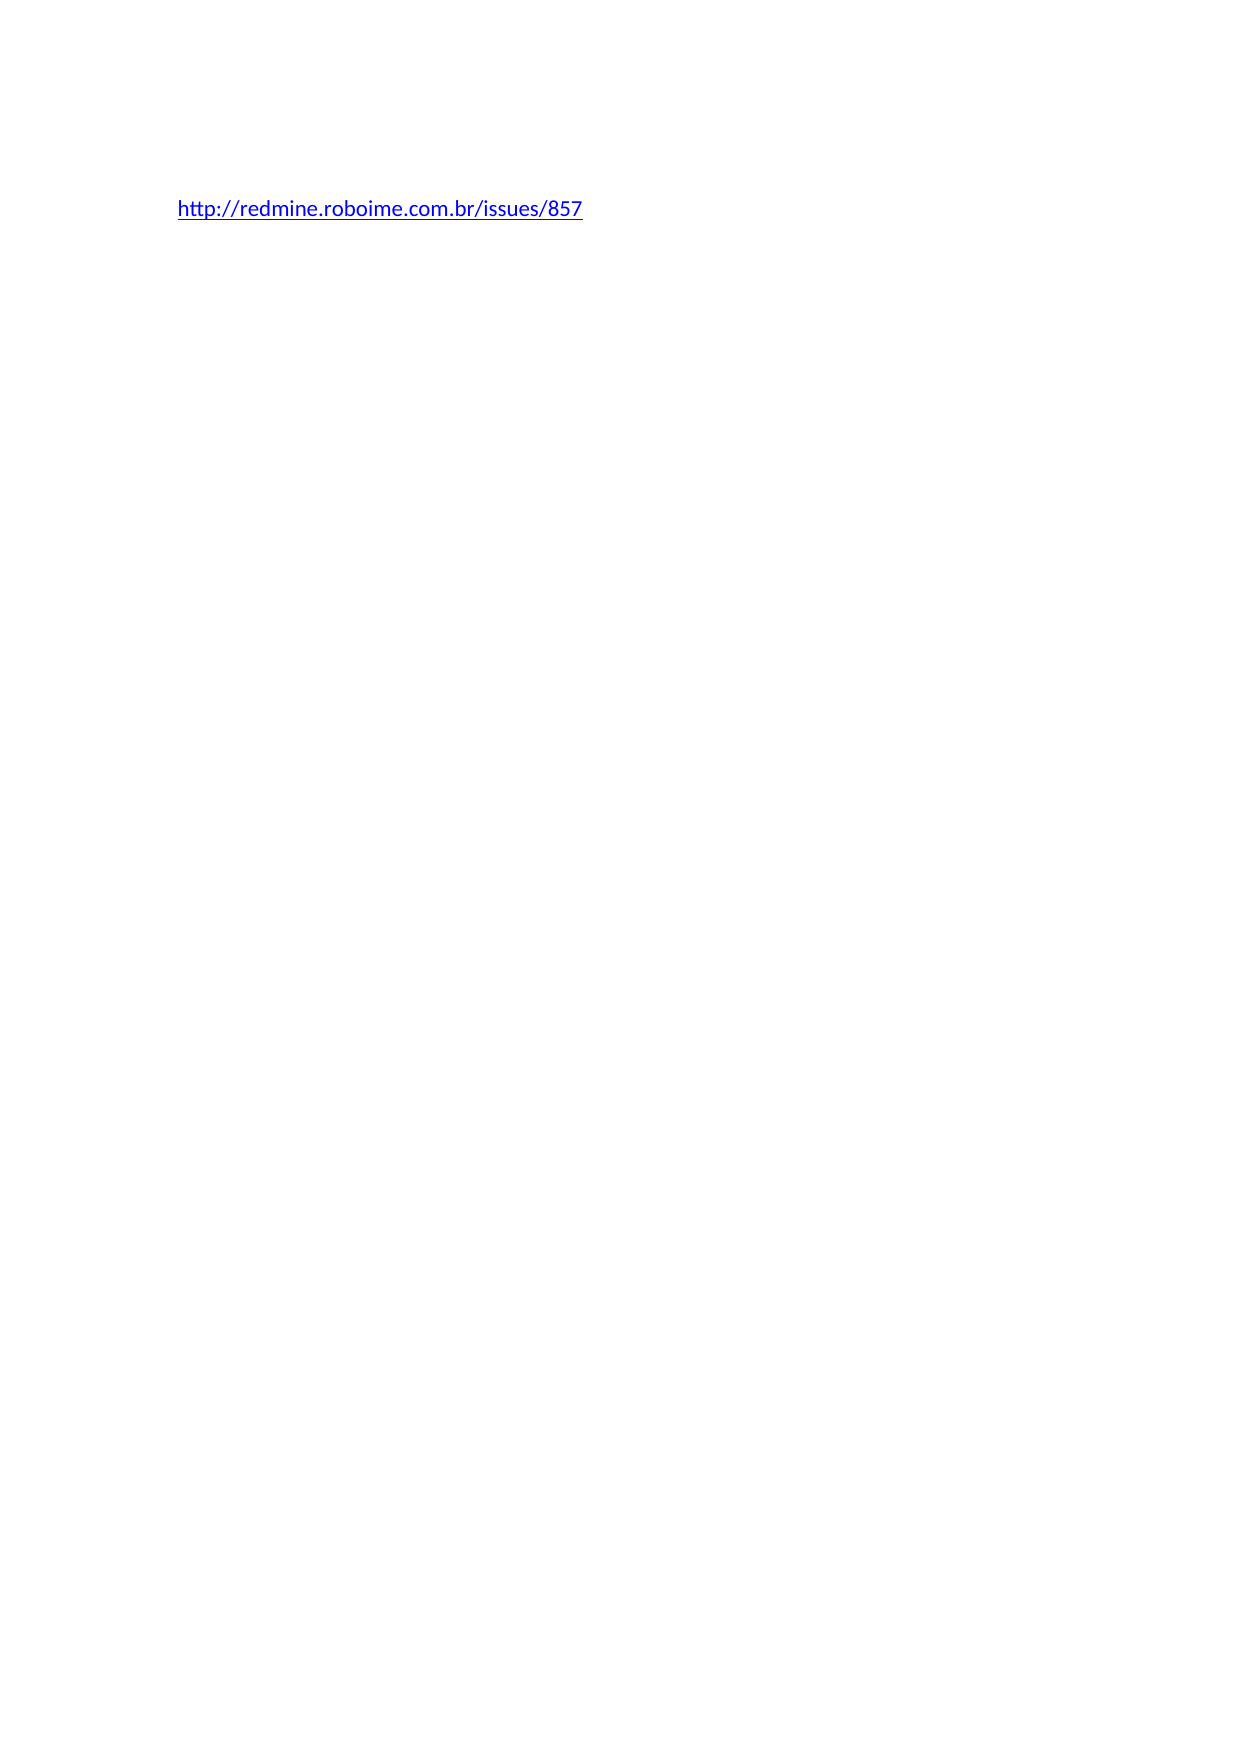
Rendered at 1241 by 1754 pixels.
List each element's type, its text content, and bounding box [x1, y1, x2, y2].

text http://redmine.roboime.com.br/issues/857 [177, 194, 1063, 222]
